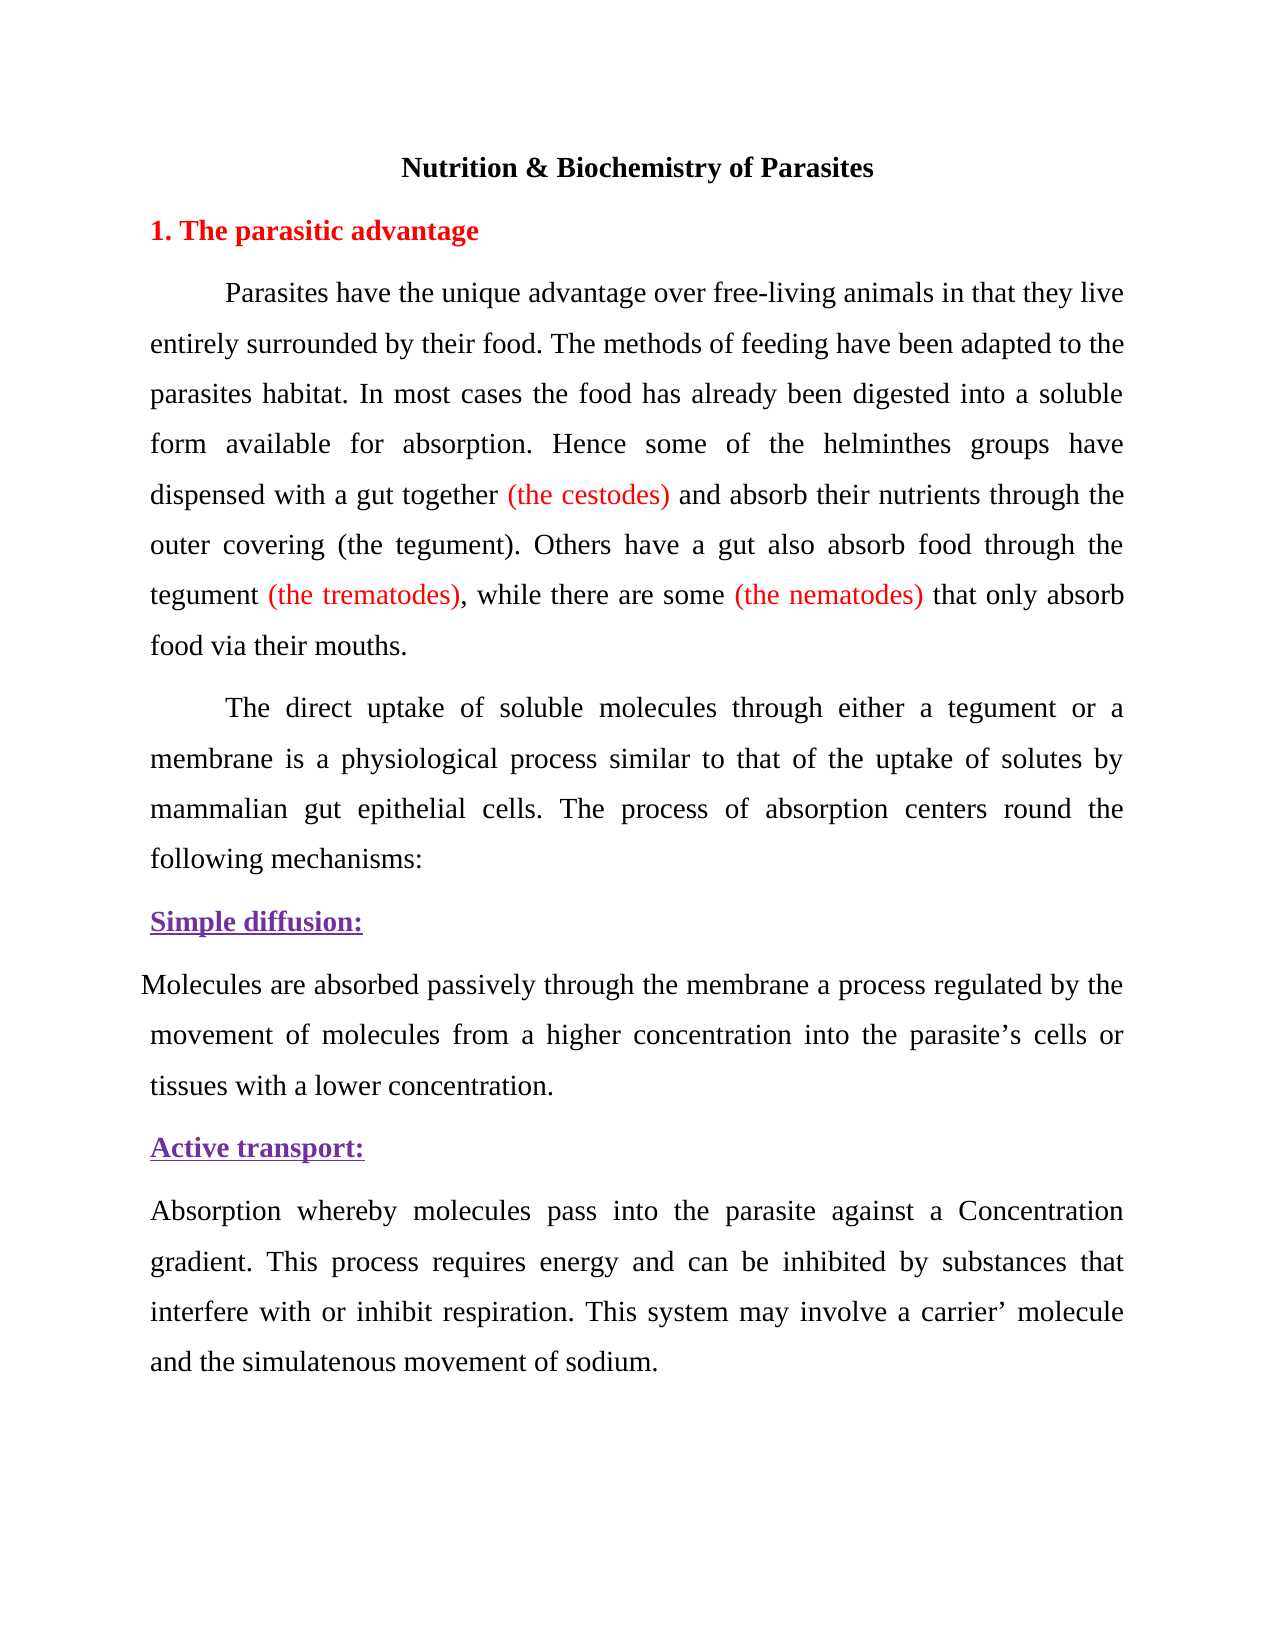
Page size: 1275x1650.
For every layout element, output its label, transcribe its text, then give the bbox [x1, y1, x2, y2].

text Simple diffusion: [150, 904, 1125, 938]
text Active transport: [150, 1131, 1125, 1164]
text The direct uptake of soluble molecules through either a tegument or a membrane is a physiological process similar to that of the uptake of solutes by mammalian gut epithelial cells. The process of absorption centers round the following mechanisms: [150, 691, 1125, 875]
text Parasites have the unique advantage over free-living animals in that they live entirely surrounded by their food. The methods of feeding have been adapted to the parasites habitat. In most cases the food has already been digested into a soluble form available for absorption. Hence some of the helminthes groups have dispensed with a gut together (the cestodes) and absorb their nutrients through the outer covering (the tegument). Others have a gut also absorb food through the tegument (the trematodes), while there are some (the nematodes) that only absorb food via their mouths. [150, 276, 1125, 661]
text Absorption whereby molecules pass into the parasite against a Concentration gradient. This process requires energy and can be inhibited by substances that interfere with or inhibit respiration. This system may involve a carrier’ molecule and the simulatenous movement of sodium. [150, 1193, 1125, 1378]
text Molecules are absorbed passively through the membrane a process regulated by the movement of molecules from a higher concentration into the parasite’s cells or tissues with a lower concentration. [141, 967, 1125, 1101]
text Nutrition & Biochemistry of Parasites [150, 150, 1125, 183]
text 1. The parasitic advantage [150, 213, 1125, 246]
